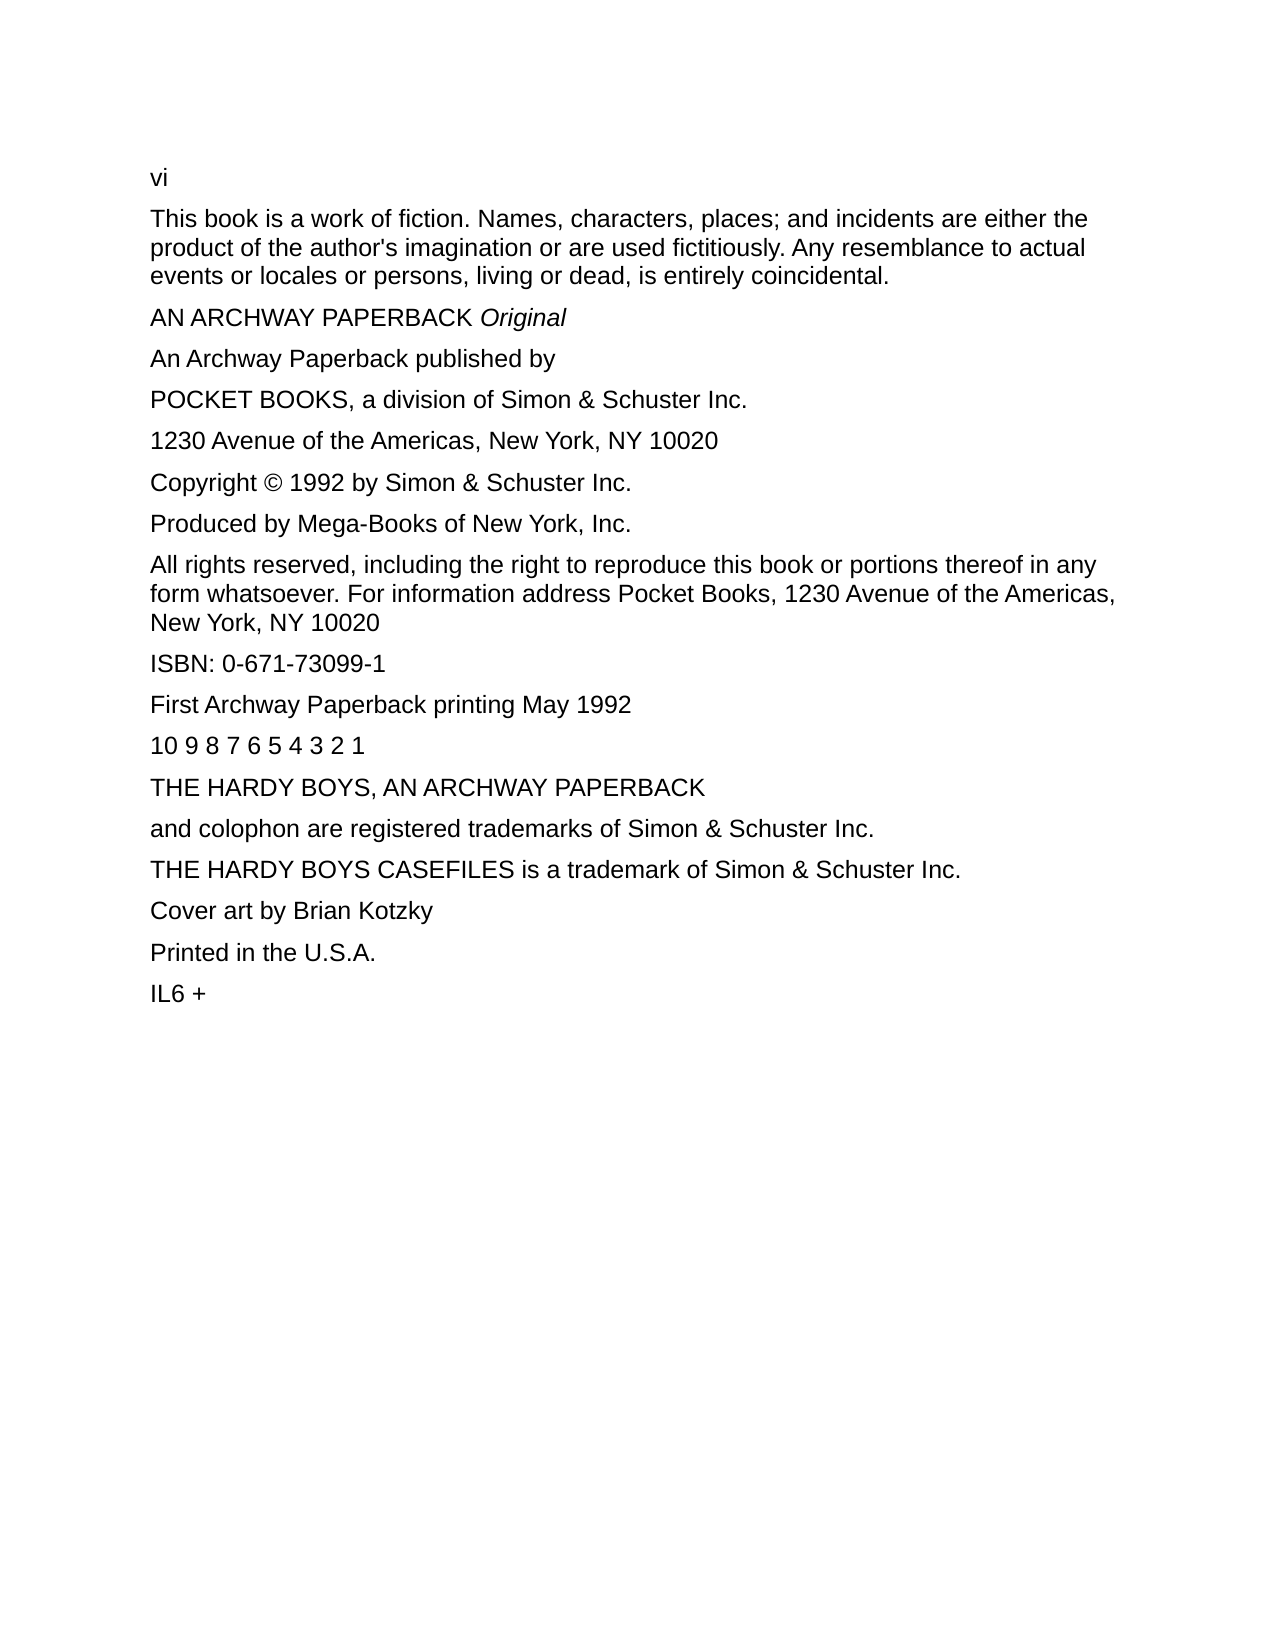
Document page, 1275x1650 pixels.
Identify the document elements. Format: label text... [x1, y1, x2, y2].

text All rights reserved, including the right to reproduce this book or portions thereof in any form whatsoever. For information address Pocket Books, 1230 Avenue of the Americas, New York, NY 10020 [150, 550, 1125, 636]
text An Archway Paperback published by [150, 344, 1125, 372]
text Printed in the U.S.A. [150, 937, 1125, 966]
text IL6 + [150, 979, 1125, 1007]
text THE HARDY BOYS, AN ARCHWAY PAPERBACK [150, 772, 1125, 801]
text Cover art by Brian Kotzky [150, 896, 1125, 925]
text Copyright © 1992 by Simon & Schuster Inc. [150, 467, 1125, 496]
text THE HARDY BOYS CASEFILES is a trademark of Simon & Schuster Inc. [150, 855, 1125, 884]
text ISBN: 0-671-73099-1 [150, 649, 1125, 677]
text This book is a work of fiction. Names, characters, places; and incidents are either the product of the author's imagination or are used fictitiously. Any resemblance to actual events or locales or persons, living or dead, is entirely coincidental. [150, 204, 1125, 290]
text First Archway Paperback printing May 1992 [150, 690, 1125, 719]
text vi [150, 162, 1125, 191]
text and colophon are registered trademarks of Simon & Schuster Inc. [150, 814, 1125, 842]
text POCKET BOOKS, a division of Simon & Schuster Inc. [150, 385, 1125, 414]
text AN ARCHWAY PAPERBACK Original [150, 302, 1125, 331]
text Produced by Mega-Books of New York, Inc. [150, 509, 1125, 537]
text 1230 Avenue of the Americas, New York, NY 10020 [150, 426, 1125, 455]
text 10 9 8 7 6 5 4 3 2 1 [150, 731, 1125, 760]
